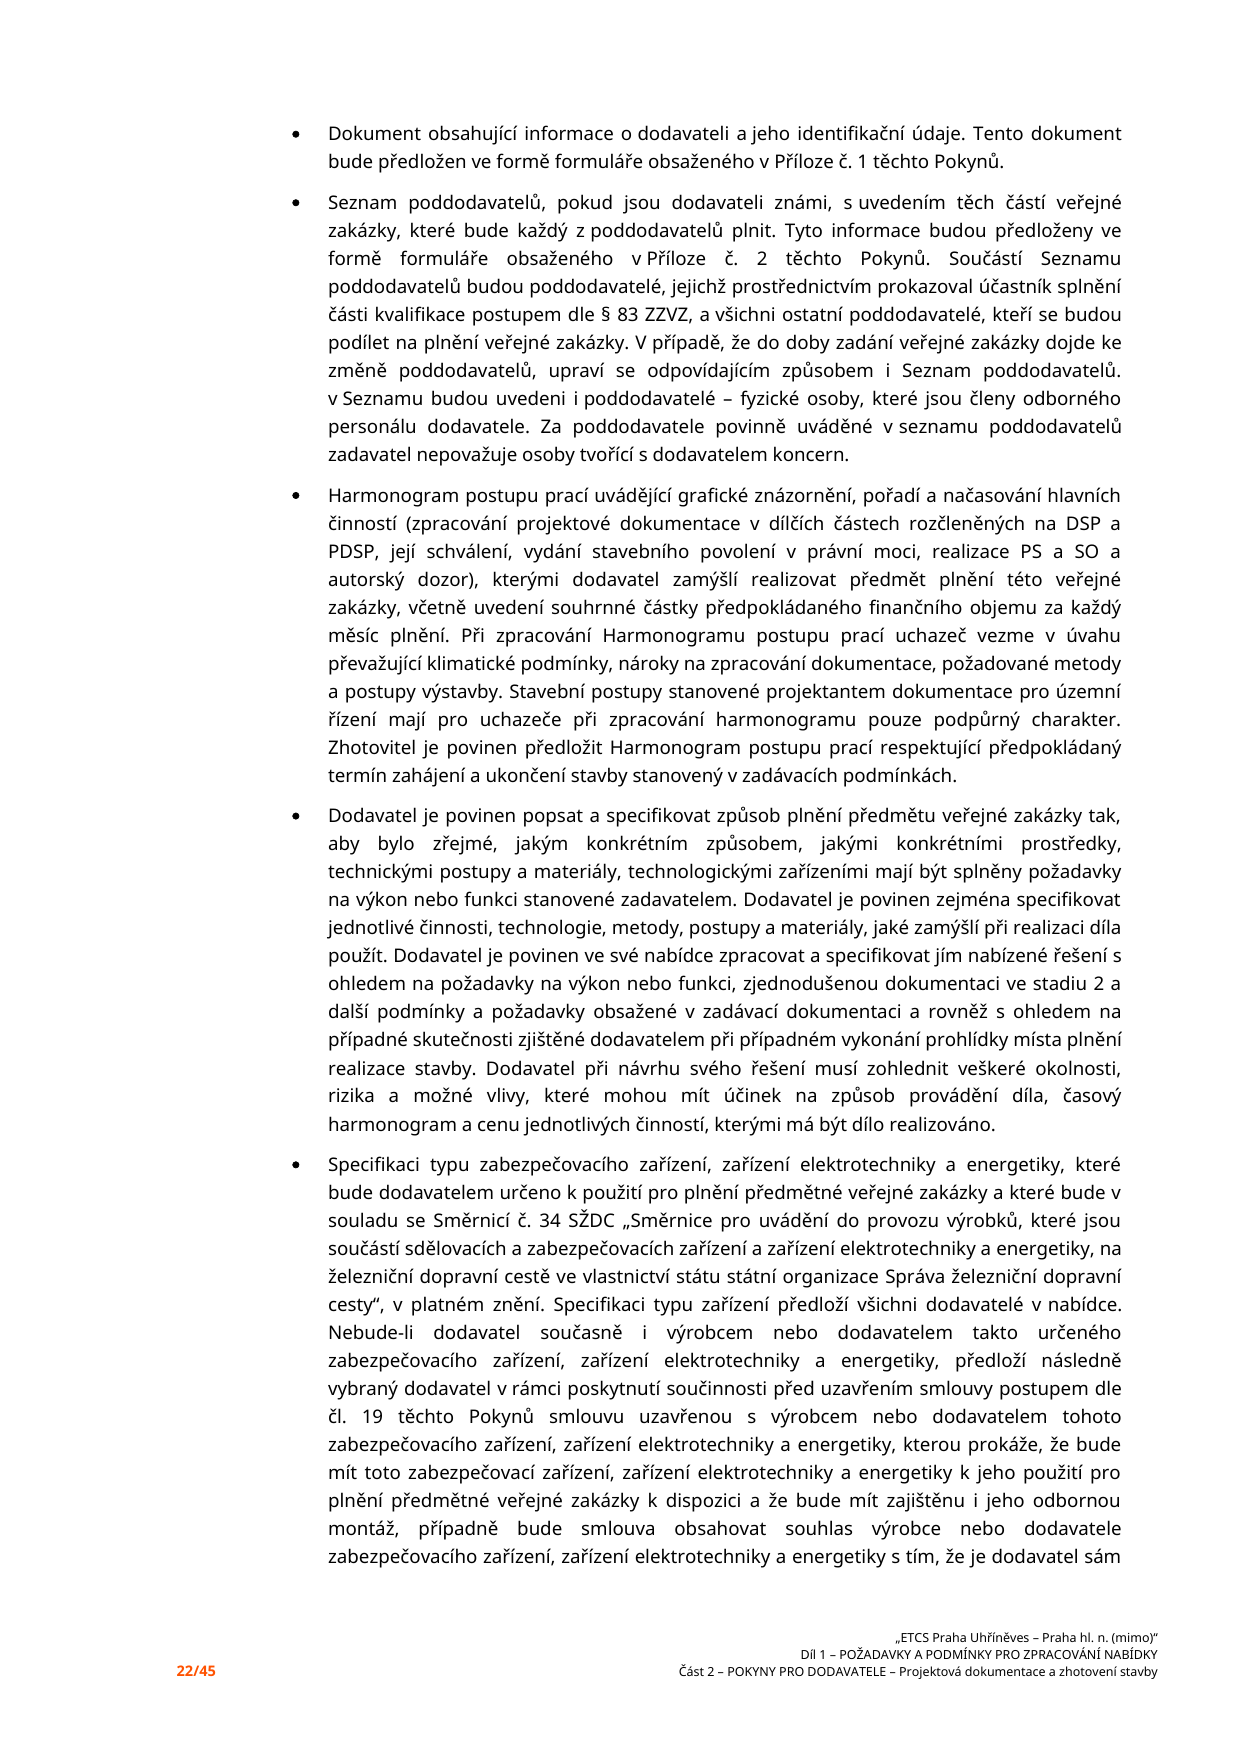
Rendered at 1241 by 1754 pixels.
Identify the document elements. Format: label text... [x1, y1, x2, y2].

text Dodavatel je povinen popsat a specifikovat způsob plnění předmětu veřejné zakázky tak, aby bylo zřejmé, jakým konkrétním způsobem, jakými konkrétními prostředky, technickými postupy a materiály, technologickými zařízeními mají být splněny požadavky na výkon nebo funkci stanovené zadavatelem. Dodavatel je povinen zejména specifikovat jednotlivé činnosti, technologie, metody, postupy a materiály, jaké zamýšlí při realizaci díla použít. Dodavatel je povinen ve své nabídce zpracovat a specifikovat jím nabízené řešení s ohledem na požadavky na výkon nebo funkci, zjednodušenou dokumentaci ve stadiu 2 a další podmínky a požadavky obsažené v zadávací dokumentaci a rovněž s ohledem na případné skutečnosti zjištěné dodavatelem při případném vykonání prohlídky místa plnění realizace stavby. Dodavatel při návrhu svého řešení musí zohlednit veškeré okolnosti, rizika a možné vlivy, které mohou mít účinek na způsob provádění díla, časový harmonogram a cenu jednotlivých činností, kterými má být dílo realizováno. [292, 803, 1122, 1136]
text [292, 1151, 1122, 1569]
text Seznam poddodavatelů, pokud jsou dodavateli známi, s uvedením těch částí veřejné zakázky, které bude každý z poddodavatelů plnit. Tyto informace budou předloženy ve formě formuláře obsaženého v Příloze č. 2 těchto Pokynů. Součástí Seznamu poddodavatelů budou poddodavatelé, jejichž prostřednictvím prokazoval účastník splnění části kvalifikace postupem dle § 83 ZZVZ, a všichni ostatní poddodavatelé, kteří se budou podílet na plnění veřejné zakázky. V případě, že do doby zadání veřejné zakázky dojde ke změně poddodavatelů, upraví se odpovídajícím způsobem i Seznam poddodavatelů. v Seznamu budou uvedeni i poddodavatelé – fyzické osoby, které jsou členy odborného personálu dodavatele. Za poddodavatele povinně uváděné v seznamu poddodavatelů zadavatel nepovažuje osoby tvořící s dodavatelem koncern. [292, 189, 1122, 467]
text Dokument obsahující informace o dodavateli a jeho identifikační údaje. Tento dokument bude předložen ve formě formuláře obsaženého v Příloze č. 1 těchto Pokynů. [292, 121, 1122, 174]
text Harmonogram postupu prací uvádějící grafické znázornění, pořadí a načasování hlavních činností (zpracování projektové dokumentace v dílčích částech rozčleněných na DSP a PDSP, její schválení, vydání stavebního povolení v právní moci, realizace PS a SO a autorský dozor), kterými dodavatel zamýšlí realizovat předmět plnění této veřejné zakázky, včetně uvedení souhrnné částky předpokládaného finančního objemu za každý měsíc plnění. Při zpracování Harmonogramu postupu prací uchazeč vezme v úvahu převažující klimatické podmínky, nároky na zpracování dokumentace, požadované metody a postupy výstavby. Stavební postupy stanovené projektantem dokumentace pro územní řízení mají pro uchazeče při zpracování harmonogramu pouze podpůrný charakter. Zhotovitel je povinen předložit Harmonogram postupu prací respektující předpokládaný termín zahájení a ukončení stavby stanovený v zadávacích podmínkách. [292, 482, 1122, 788]
